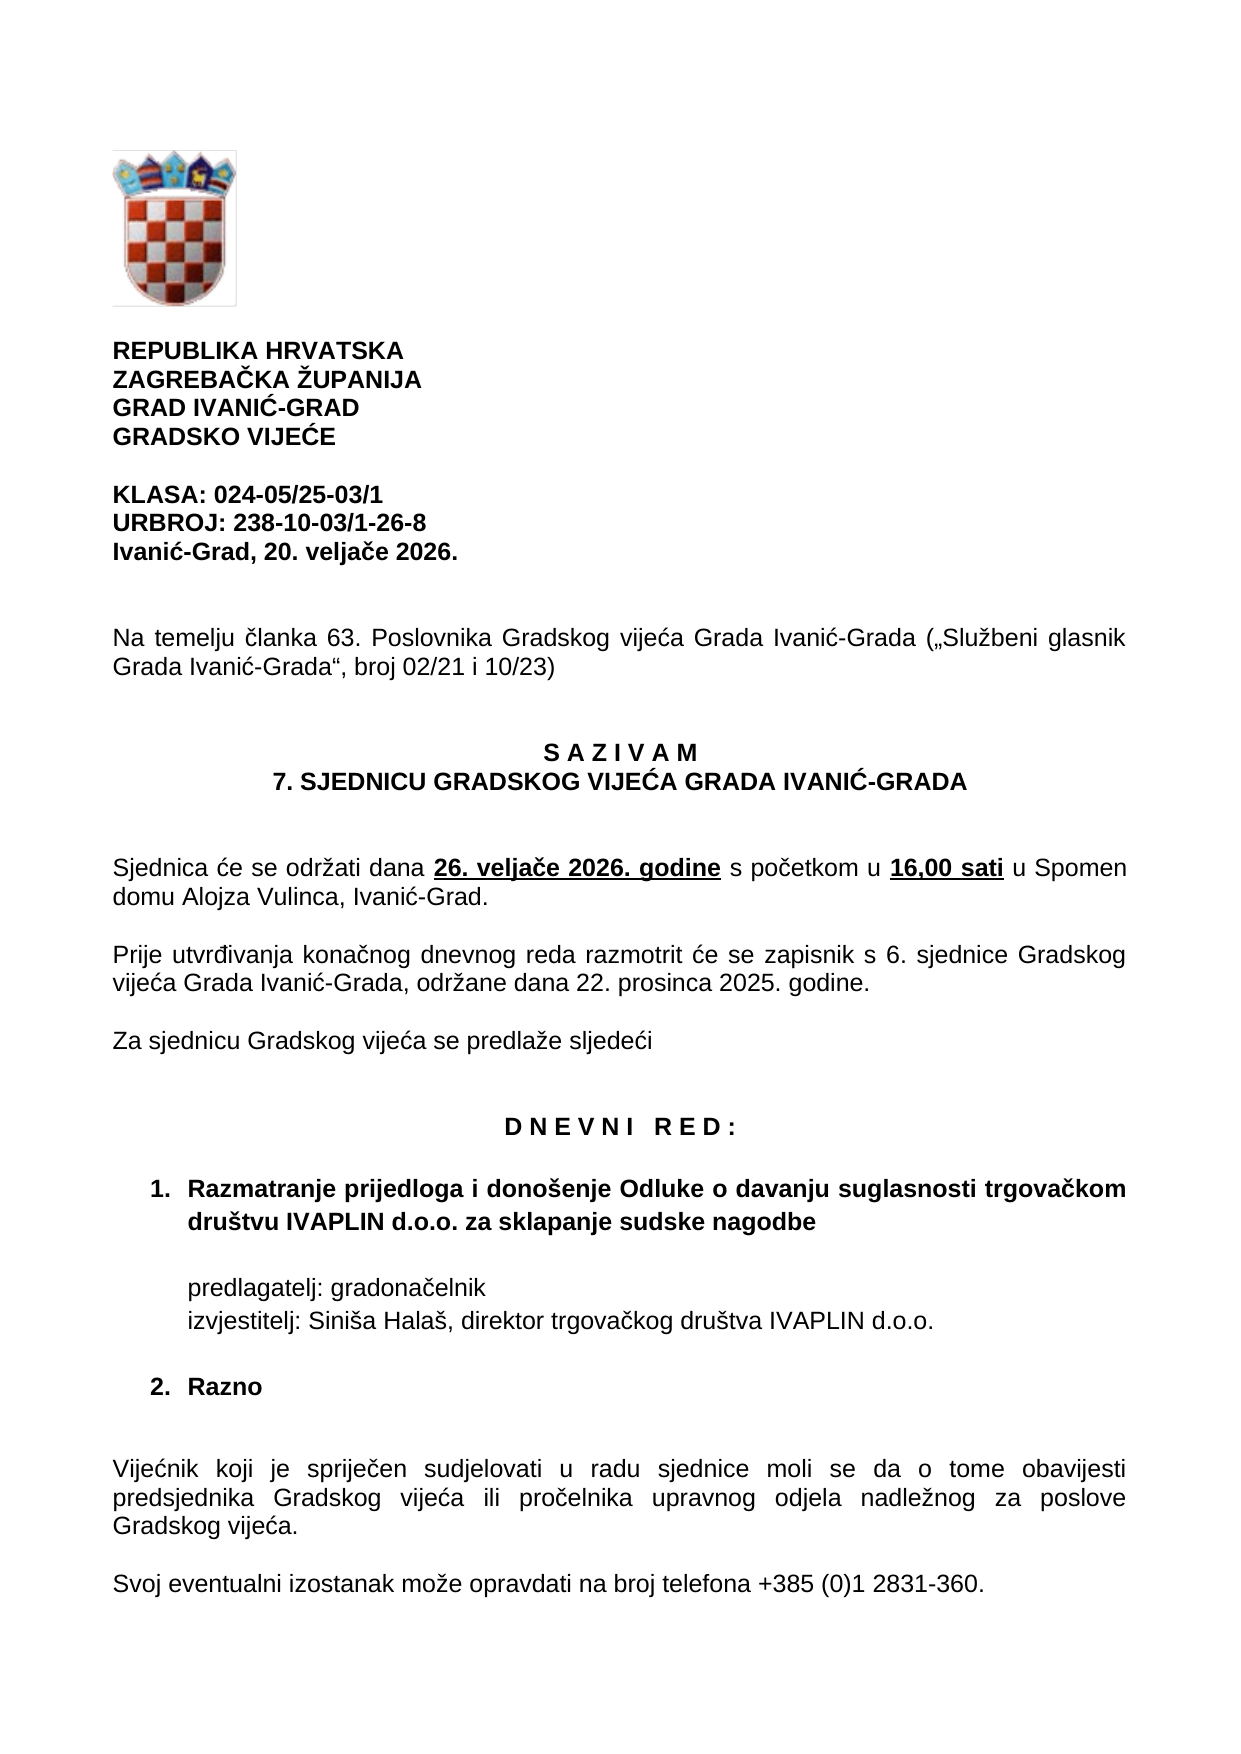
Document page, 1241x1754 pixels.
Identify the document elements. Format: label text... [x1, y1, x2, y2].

text Prije utvrđivanja konačnog dnevnog reda razmotrit će se zapisnik s 6. sjednice Gradskog vijeća Grada Ivanić-Grada, održane dana 22. prosinca 2025. godine. [112, 939, 1128, 997]
text Na temelju članka 63. Poslovnika Gradskog vijeća Grada Ivanić-Grada („Službeni glasnik Grada Ivanić-Grada“, broj 02/21 i 10/23) [112, 623, 1128, 681]
text S A Z I V A M [112, 738, 1128, 767]
text GRADSKO VIJEĆE [112, 422, 1128, 451]
text Svoj eventualni izostanak može opravdati na broj telefona +385 (0)1 2831-360. [112, 1569, 1128, 1598]
list Razmatranje prijedloga i donošenje Odluke o davanju suglasnosti trgovačkom društvu IVAPLIN d.o.o. za sklapanje sudske nagodbe [150, 1174, 1128, 1236]
text GRAD IVANIĆ-GRAD [112, 393, 1128, 422]
list predlagatelj: gradonačelnik [187, 1273, 1128, 1302]
list izvjestitelj: Siniša Halaš, direktor trgovačkog društva IVAPLIN d.o.o. [187, 1306, 1128, 1335]
list Razno [150, 1372, 1128, 1401]
text Ivanić-Grad, 20. veljače 2026. [112, 537, 1128, 566]
text 7. SJEDNICU GRADSKOG VIJEĆA GRADA IVANIĆ-GRADA [112, 767, 1128, 796]
text Za sjednicu Gradskog vijeća se predlaže sljedeći [112, 1026, 1128, 1054]
text URBROJ: 238-10-03/1-26-8 [112, 508, 1128, 537]
text ZAGREBAČKA ŽUPANIJA [112, 364, 1128, 393]
text KLASA: 024-05/25-03/1 [112, 479, 1128, 508]
text Sjednica će se održati dana 26. veljače 2026. godine s početkom u 16,00 sati u Spomen domu Alojza Vulinca, Ivanić-Grad. [112, 853, 1128, 911]
text D N E V N I R E D : [112, 1112, 1128, 1141]
text REPUBLIKA HRVATSKA [112, 336, 1128, 364]
picture [112, 150, 238, 308]
text Vijećnik koji je spriječen sudjelovati u radu sjednice moli se da o tome obavijesti predsjednika Gradskog vijeća ili pročelnika upravnog odjela nadležnog za poslove Gradskog vijeća. [112, 1454, 1128, 1540]
